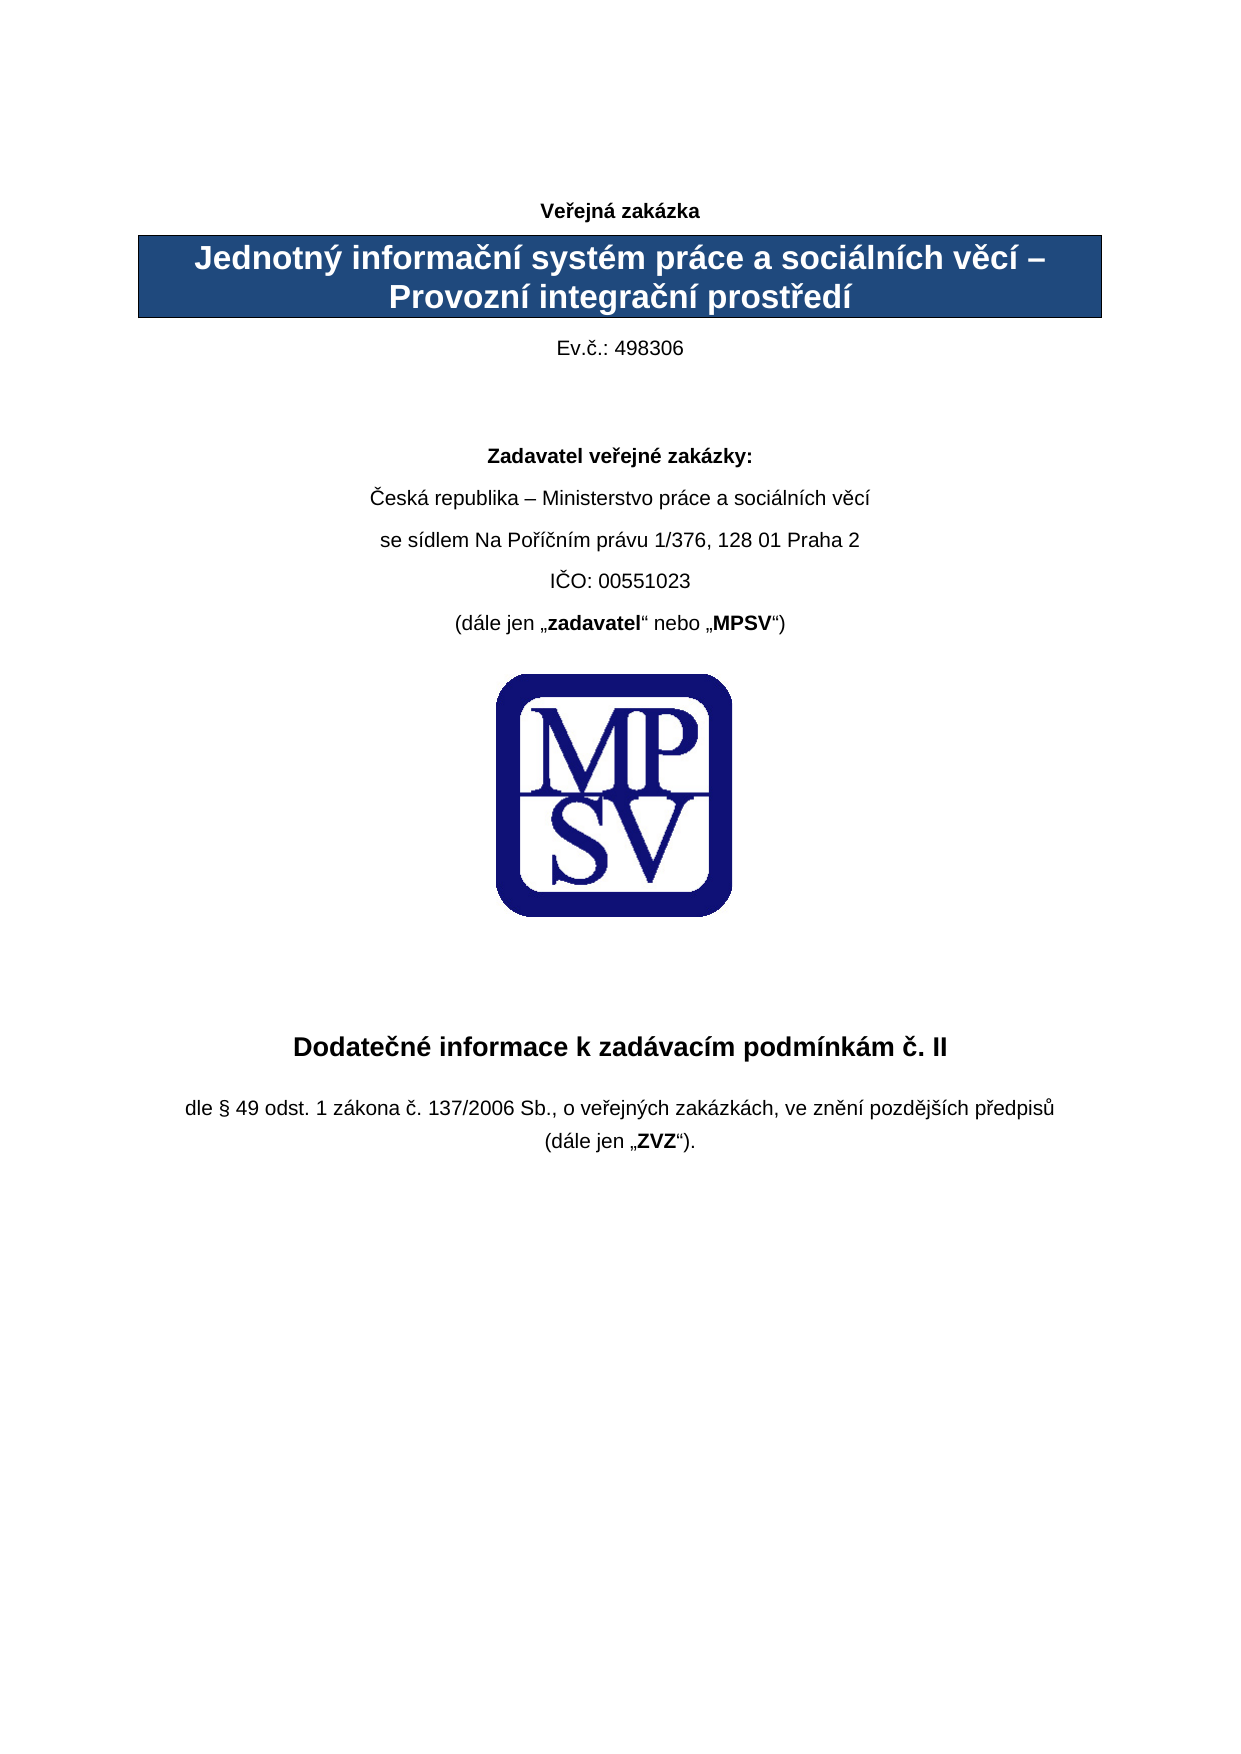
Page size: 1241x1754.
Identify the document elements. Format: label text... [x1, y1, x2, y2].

text dle § 49 odst. 1 zákona č. 137/2006 Sb., o veřejných zakázkách, ve znění pozdějších předpisů [148, 1086, 1093, 1119]
text Ev.č.: 498306 [148, 331, 1093, 360]
text (dále jen „ZVZ“). [148, 1119, 1093, 1153]
text Dodatečné informace k zadávacím podmínkám č. II [148, 1031, 1093, 1062]
text se sídlem Na Poříčním právu 1/376, 128 01 Praha 2 [148, 522, 1093, 552]
text Česká republika – Ministerstvo práce a sociálních věcí [148, 481, 1093, 510]
text Jednotný informační systém práce a sociálních věcí – Provozní integrační prostředí [139, 236, 1101, 317]
text IČO: 00551023 [148, 564, 1093, 593]
text Veřejná zakázka [148, 193, 1093, 223]
text Zadavatel veřejné zakázky: [148, 439, 1093, 468]
text (dále jen „zadavatel“ nebo „MPSV“) [148, 606, 1093, 635]
picture [496, 674, 733, 917]
